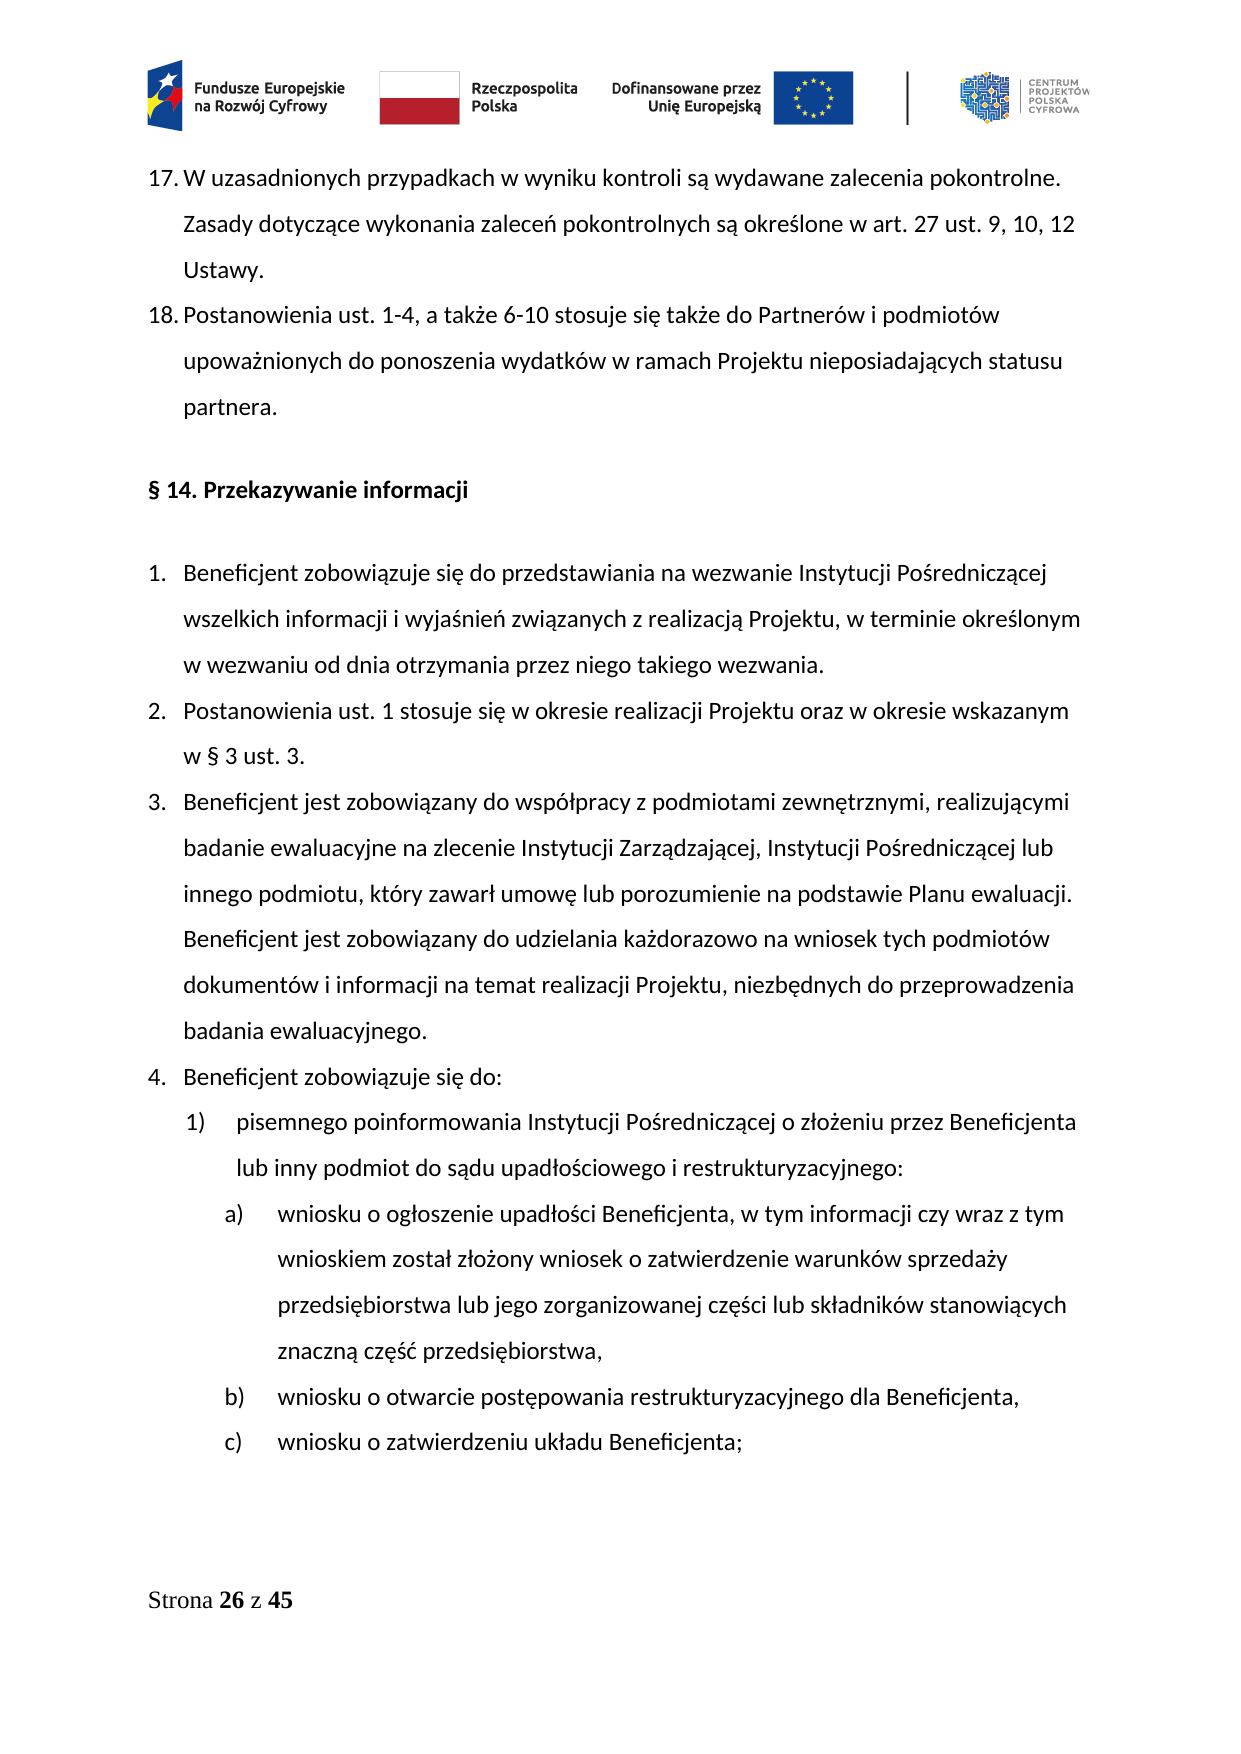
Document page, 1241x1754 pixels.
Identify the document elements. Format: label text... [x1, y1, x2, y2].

list Beneficjent zobowiązuje się do: [148, 1061, 1093, 1091]
subtitle § 14. Przekazywanie informacji [148, 474, 1093, 505]
list pisemnego poinformowania Instytucji Pośredniczącej o złożeniu przez Beneficjenta lub inny podmiot do sądu upadłościowego i restrukturyzacyjnego: [185, 1106, 1093, 1183]
list W uzasadnionych przypadkach w wyniku kontroli są wydawane zalecenia pokontrolne. Zasady dotyczące wykonania zaleceń pokontrolnych są określone w art. 27 ust. 9, 10, 12 Ustawy. [148, 162, 1093, 284]
list wniosku o ogłoszenie upadłości Beneficjenta, w tym informacji czy wraz z tym wnioskiem został złożony wniosek o zatwierdzenie warunków sprzedaży przedsiębiorstwa lub jego zorganizowanej części lub składników stanowiących znaczną część przedsiębiorstwa, [224, 1198, 1093, 1366]
picture [147, 60, 1090, 131]
list Postanowienia ust. 1 stosuje się w okresie realizacji Projektu oraz w okresie wskazanym w § 3 ust. 3. [148, 695, 1093, 771]
list Beneficjent zobowiązuje się do przedstawiania na wezwanie Instytucji Pośredniczącej wszelkich informacji i wyjaśnień związanych z realizacją Projektu, w terminie określonym w wezwaniu od dnia otrzymania przez niego takiego wezwania. [148, 558, 1093, 679]
list Postanowienia ust. 1-4, a także 6-10 stosuje się także do Partnerów i podmiotów upoważnionych do ponoszenia wydatków w ramach Projektu nieposiadających statusu partnera. [148, 300, 1093, 422]
list Beneficjent jest zobowiązany do współpracy z podmiotami zewnętrznymi, realizującymi badanie ewaluacyjne na zlecenie Instytucji Zarządzającej, Instytucji Pośredniczącej lub innego podmiotu, który zawarł umowę lub porozumienie na podstawie Planu ewaluacji. Beneficjent jest zobowiązany do udzielania każdorazowo na wniosek tych podmiotów dokumentów i informacji na temat realizacji Projektu, niezbędnych do przeprowadzenia badania ewaluacyjnego. [148, 786, 1093, 1045]
list wniosku o zatwierdzeniu układu Beneficjenta; [224, 1426, 1093, 1457]
list wniosku o otwarcie postępowania restrukturyzacyjnego dla Beneficjenta, [224, 1381, 1093, 1411]
